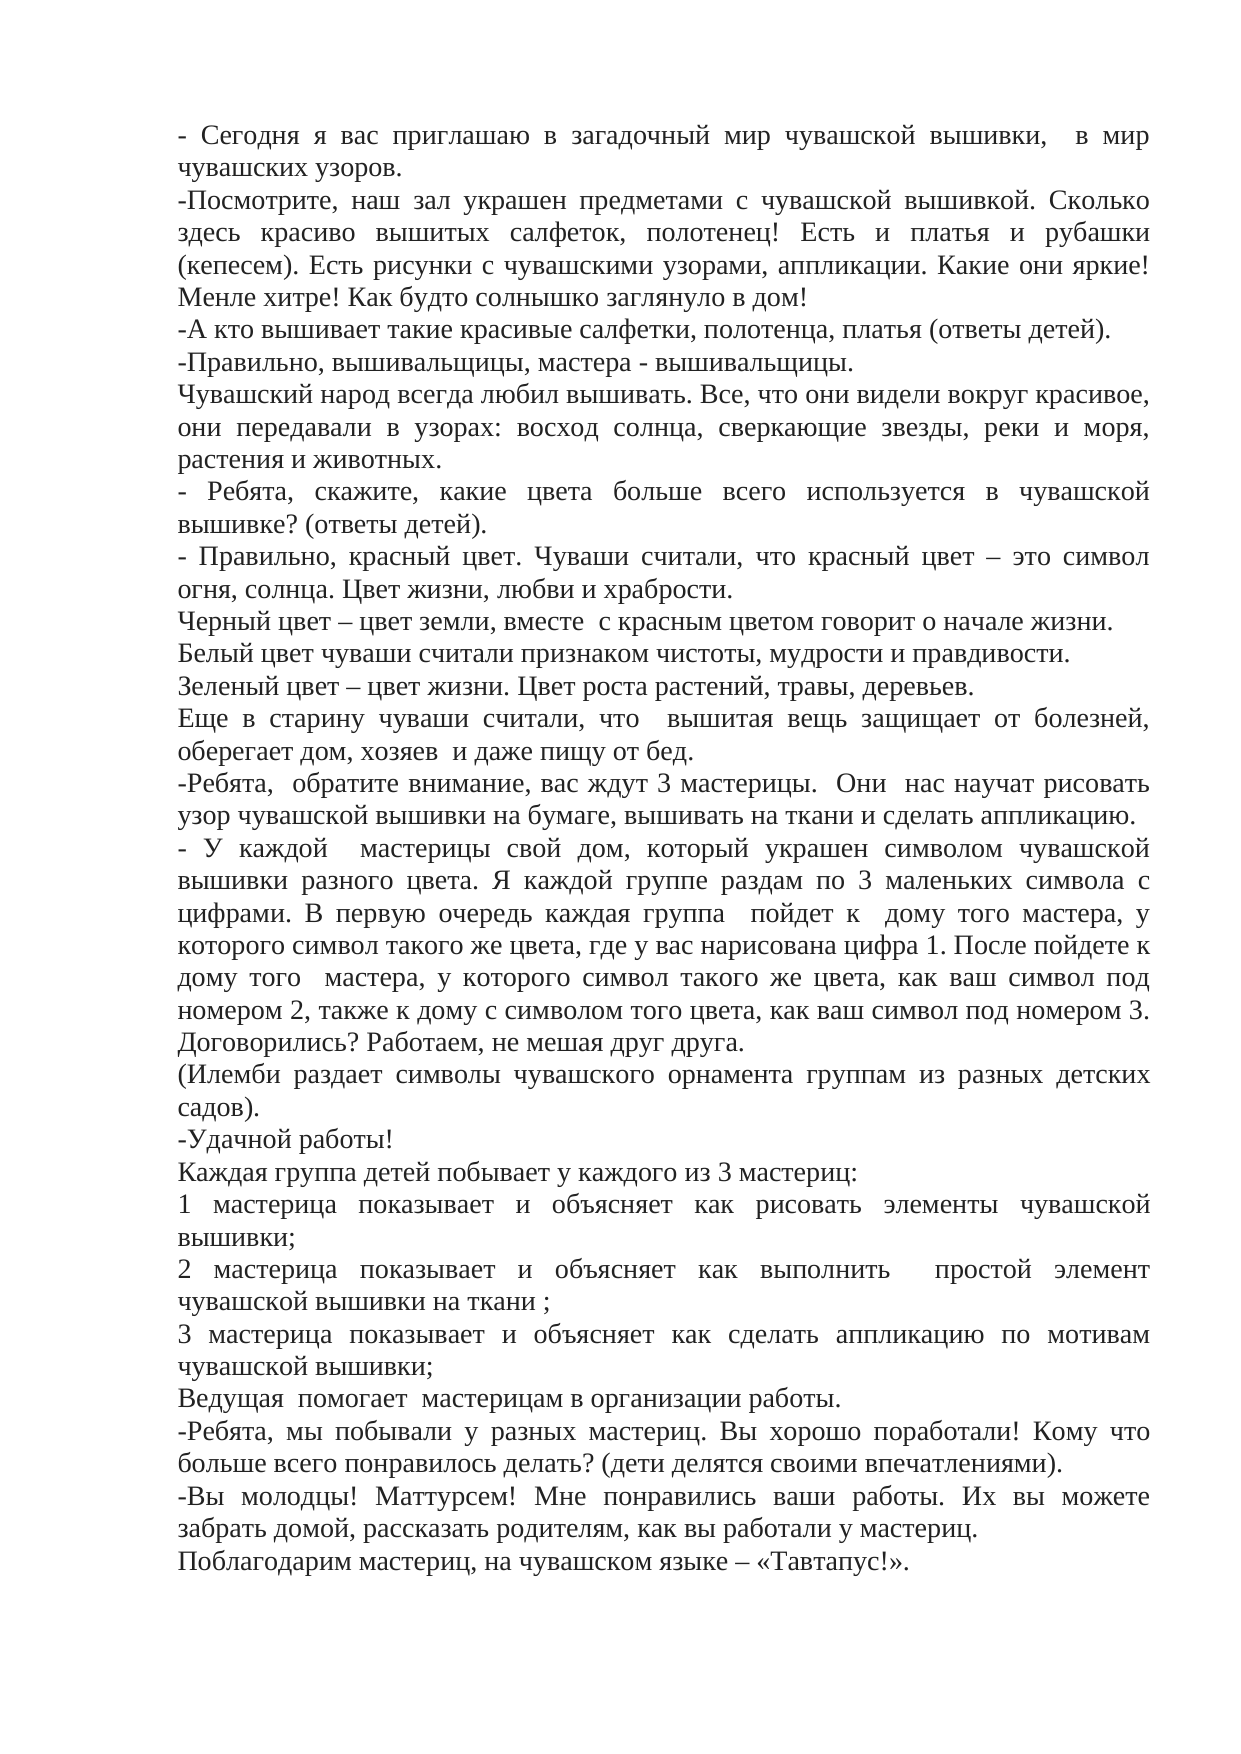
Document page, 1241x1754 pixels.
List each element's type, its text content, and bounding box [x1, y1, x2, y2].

text Черный цвет – цвет земли, вместе с красным цветом говорит о начале жизни. [177, 604, 1152, 636]
text -Удачной работы! [177, 1122, 1152, 1155]
text -Ребята, мы побывали у разных мастериц. Вы хорошо поработали! Кому что больше всего понравилось делать? (дети делятся своими впечатлениями). [177, 1414, 1152, 1479]
text 1 мастерица показывает и объясняет как рисовать элементы чувашской вышивки; [177, 1187, 1152, 1252]
text -Правильно, вышивальщицы, мастера - вышивальщицы. [177, 345, 1152, 377]
text Ведущая помогает мастерицам в организации работы. [177, 1382, 1152, 1414]
text -Ребята, обратите внимание, вас ждут 3 мастерицы. Они нас научат рисовать узор чувашской вышивки на бумаге, вышивать на ткани и сделать аппликацию. [177, 766, 1152, 831]
text -А кто вышивает такие красивые салфетки, полотенца, платья (ответы детей). [177, 312, 1152, 345]
text Белый цвет чуваши считали признаком чистоты, мудрости и правдивости. [177, 636, 1152, 669]
text - Ребята, скажите, какие цвета больше всего используется в чувашской вышивке? (ответы детей). [177, 474, 1152, 539]
text Каждая группа детей побывает у каждого из 3 мастериц: [177, 1155, 1152, 1187]
text 3 мастерица показывает и объясняет как сделать аппликацию по мотивам чувашской вышивки; [177, 1317, 1152, 1382]
text (Илемби раздает символы чувашского орнамента группам из разных детских садов). [177, 1058, 1152, 1122]
text - У каждой мастерицы свой дом, который украшен символом чувашской вышивки разного цвета. Я каждой группе раздам по 3 маленьких символа с цифрами. В первую очередь каждая группа пойдет к дому того мастера, у которого символ такого же цвета, где у вас нарисована цифра 1. После пойдете к дому того мастера, у которого символ такого же цвета, как ваш символ под номером 2, также к дому с символом того цвета, как ваш символ под номером 3. Договорились? Работаем, не мешая друг друга. [177, 831, 1152, 1058]
text Зеленый цвет – цвет жизни. Цвет роста растений, травы, деревьев. [177, 669, 1152, 701]
text -Посмотрите, наш зал украшен предметами с чувашской вышивкой. Сколько здесь красиво вышитых салфеток, полотенец! Есть и платья и рубашки (кепесем). Есть рисунки с чувашскими узорами, аппликации. Какие они яркие! Менле хитре! Как будто солнышко заглянуло в дом! [177, 183, 1152, 312]
text 2 мастерица показывает и объясняет как выполнить простой элемент чувашской вышивки на ткани ; [177, 1252, 1152, 1317]
text Поблагодарим мастериц, на чувашском языке – «Тавтапус!». [177, 1543, 1152, 1576]
text -Вы молодцы! Маттурсем! Мне понравились ваши работы. Их вы можете забрать домой, рассказать родителям, как вы работали у мастериц. [177, 1479, 1152, 1543]
text Чувашский народ всегда любил вышивать. Все, что они видели вокруг красивое, они передавали в узорах: восход солнца, сверкающие звезды, реки и моря, растения и животных. [177, 377, 1152, 474]
text Еще в старину чуваши считали, что вышитая вещь защищает от болезней, оберегает дом, хозяев и даже пищу от бед. [177, 701, 1152, 766]
text - Сегодня я вас приглашаю в загадочный мир чувашской вышивки, в мир чувашских узоров. [177, 118, 1152, 183]
text - Правильно, красный цвет. Чуваши считали, что красный цвет – это символ огня, солнца. Цвет жизни, любви и храбрости. [177, 539, 1152, 604]
